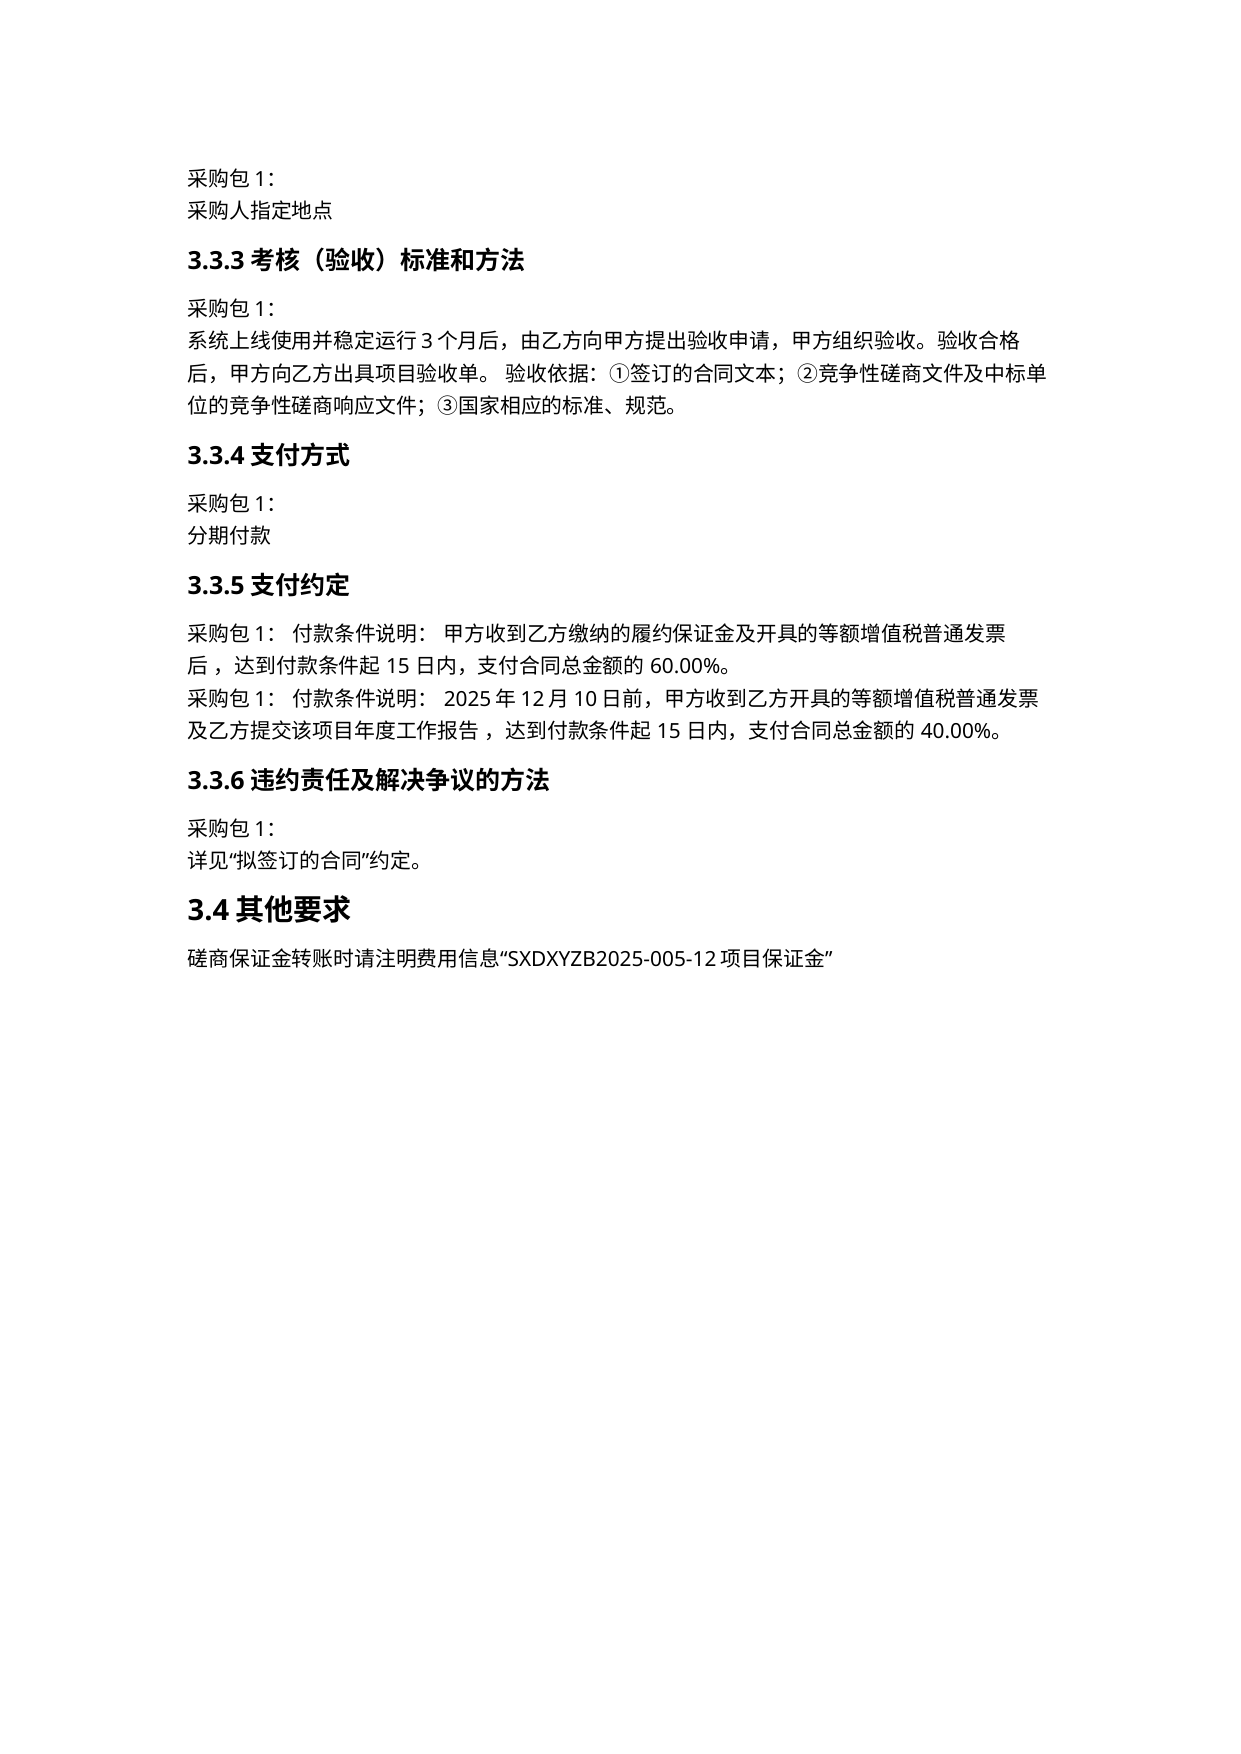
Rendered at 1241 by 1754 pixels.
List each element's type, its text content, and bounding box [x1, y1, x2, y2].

text 采购包1： 付款条件说明： 2025年12月10日前，甲方收到乙方开具的等额增值税普通发票及乙方提交该项目年度工作报告 ，达到付款条件起 15 日内，支付合同总金额的 40.00%。 [187, 682, 1053, 747]
text 3.3.4支付方式 [187, 422, 1053, 487]
text 3.3.5支付约定 [187, 552, 1053, 617]
text 3.3.6违约责任及解决争议的方法 [187, 747, 1053, 812]
text 采购包1： [187, 162, 1053, 194]
text 采购包1： [187, 292, 1053, 324]
text 采购包1： 付款条件说明： 甲方收到乙方缴纳的履约保证金及开具的等额增值税普通发票后 ，达到付款条件起 15 日内，支付合同总金额的 60.00%。 [187, 617, 1053, 682]
text 详见“拟签订的合同”约定。 [187, 844, 1053, 877]
text 采购包1： [187, 487, 1053, 519]
text 采购包1： [187, 812, 1053, 844]
text 分期付款 [187, 519, 1053, 552]
text 3.4其他要求 [187, 877, 1053, 942]
text 采购人指定地点 [187, 194, 1053, 227]
text 3.3.3考核（验收）标准和方法 [187, 227, 1053, 292]
text 系统上线使用并稳定运行3个月后，由乙方向甲方提出验收申请，甲方组织验收。验收合格后，甲方向乙方出具项目验收单。 验收依据：①签订的合同文本；②竞争性磋商文件及中标单位的竞争性磋商响应文件；③国家相应的标准、规范。 [187, 324, 1053, 422]
text 磋商保证金转账时请注明费用信息“SXDXYZB2025-005-12项目保证金” [187, 942, 1053, 974]
